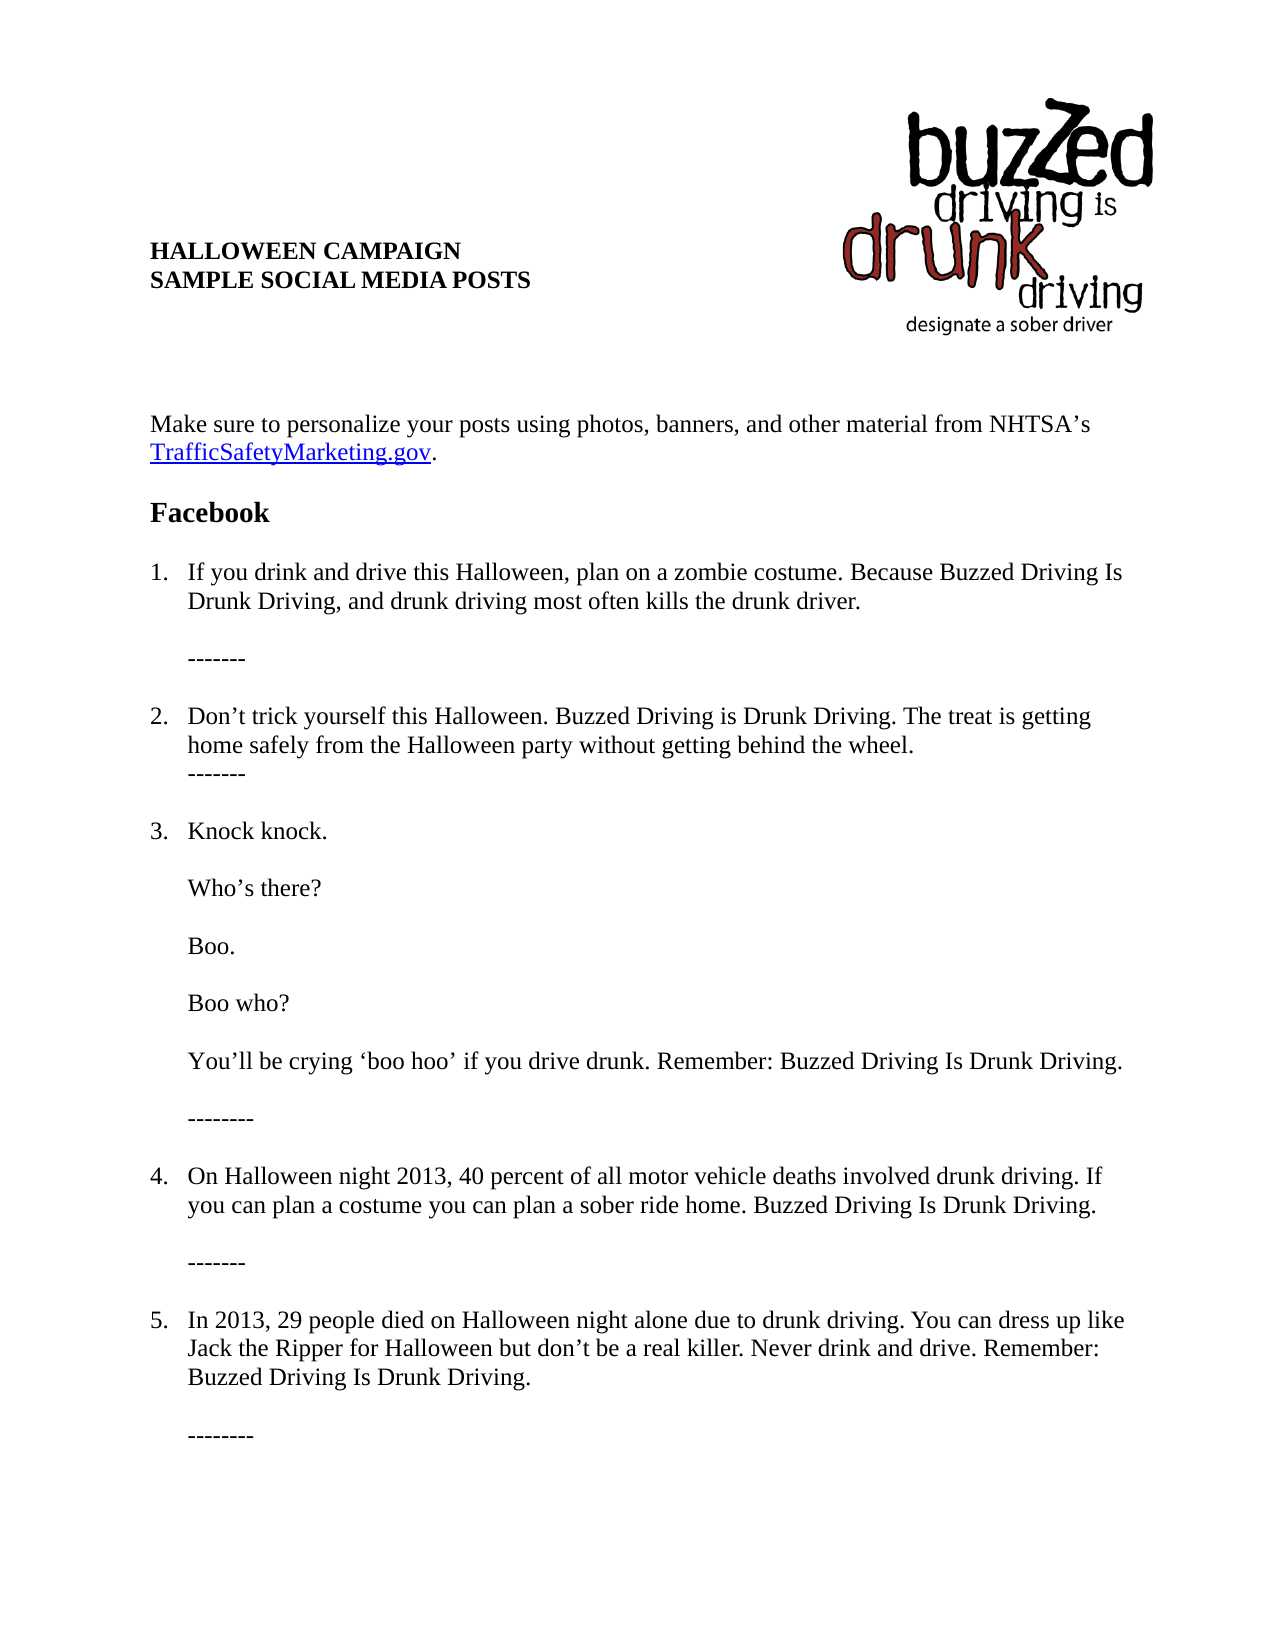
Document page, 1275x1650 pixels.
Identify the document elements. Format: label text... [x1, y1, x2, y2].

list Knock knock. [150, 816, 1125, 845]
list On Halloween night 2013, 40 percent of all motor vehicle deaths involved drunk driving. If you can plan a costume you can plan a sober ride home. Buzzed Driving Is Drunk Driving. [150, 1161, 1125, 1218]
list If you drink and drive this Halloween, plan on a zombie costume. Because Buzzed Driving Is Drunk Driving, and drunk driving most often kills the drunk driver. [150, 557, 1125, 615]
text ------- [187, 643, 1125, 672]
text Facebook [150, 495, 1125, 528]
text Boo. [187, 931, 1125, 960]
text Halloween Campaign Sample Social Media Posts [150, 236, 1125, 294]
text -------- [150, 1103, 1125, 1132]
list In 2013, 29 people died on Halloween night alone due to drunk driving. You can dress up like Jack the Ripper for Halloween but don’t be a real killer. Never drink and drive. Remember: Buzzed Driving Is Drunk Driving. [150, 1305, 1125, 1391]
list Don’t trick yourself this Halloween. Buzzed Driving is Drunk Driving. The treat is getting home safely from the Halloween party without getting behind the wheel. ------- [150, 701, 1125, 816]
text -------- [150, 1420, 1125, 1448]
picture [842, 98, 1153, 336]
text Boo who? [187, 988, 1125, 1017]
text ------- [150, 1247, 1125, 1276]
text Make sure to personalize your posts using photos, banners, and other material from NHTSA’s TrafficSafetyMarketing.gov. [150, 409, 1125, 466]
text You’ll be crying ‘boo hoo’ if you drive drunk. Remember: Buzzed Driving Is Drunk Driving. [187, 1046, 1125, 1075]
text Who’s there? [187, 873, 1125, 902]
